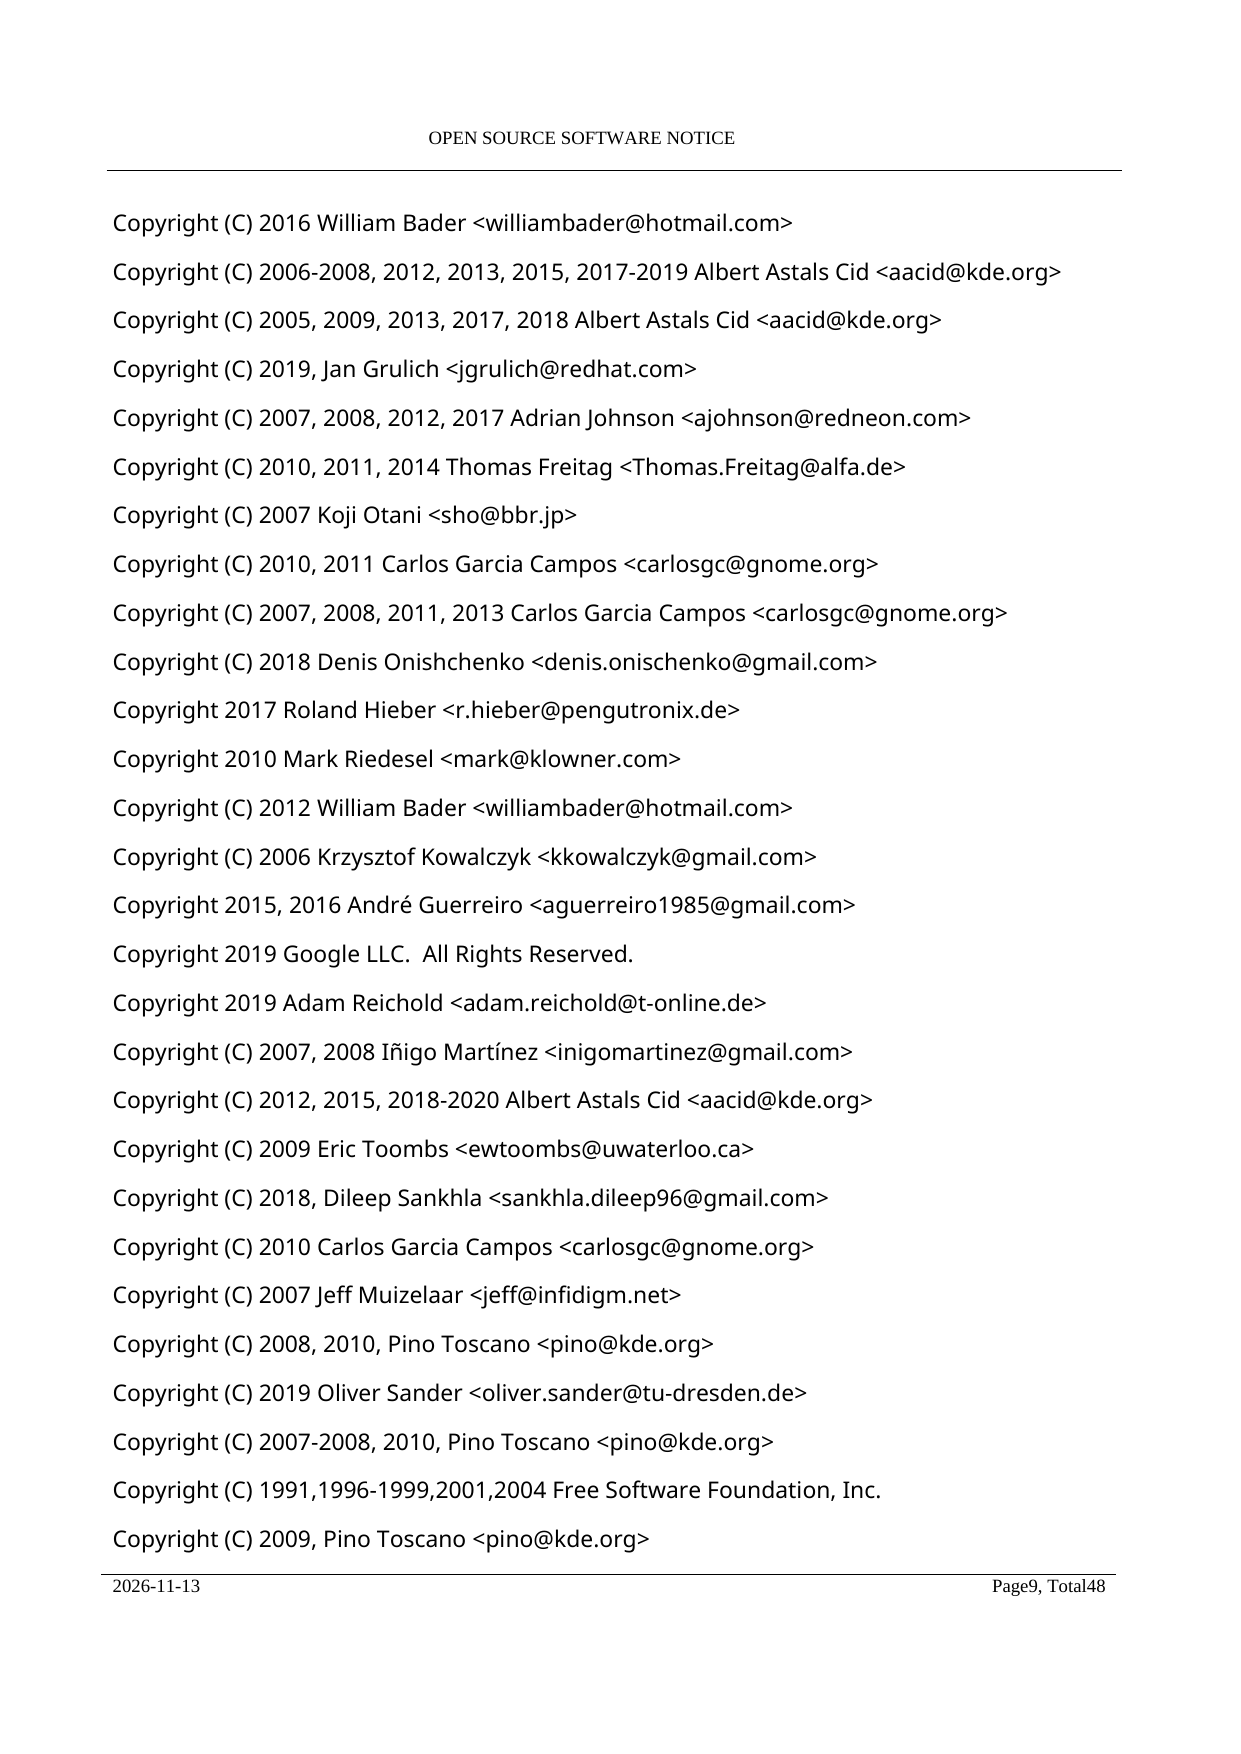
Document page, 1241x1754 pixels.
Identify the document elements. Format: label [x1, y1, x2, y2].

text [112, 206, 1128, 1555]
